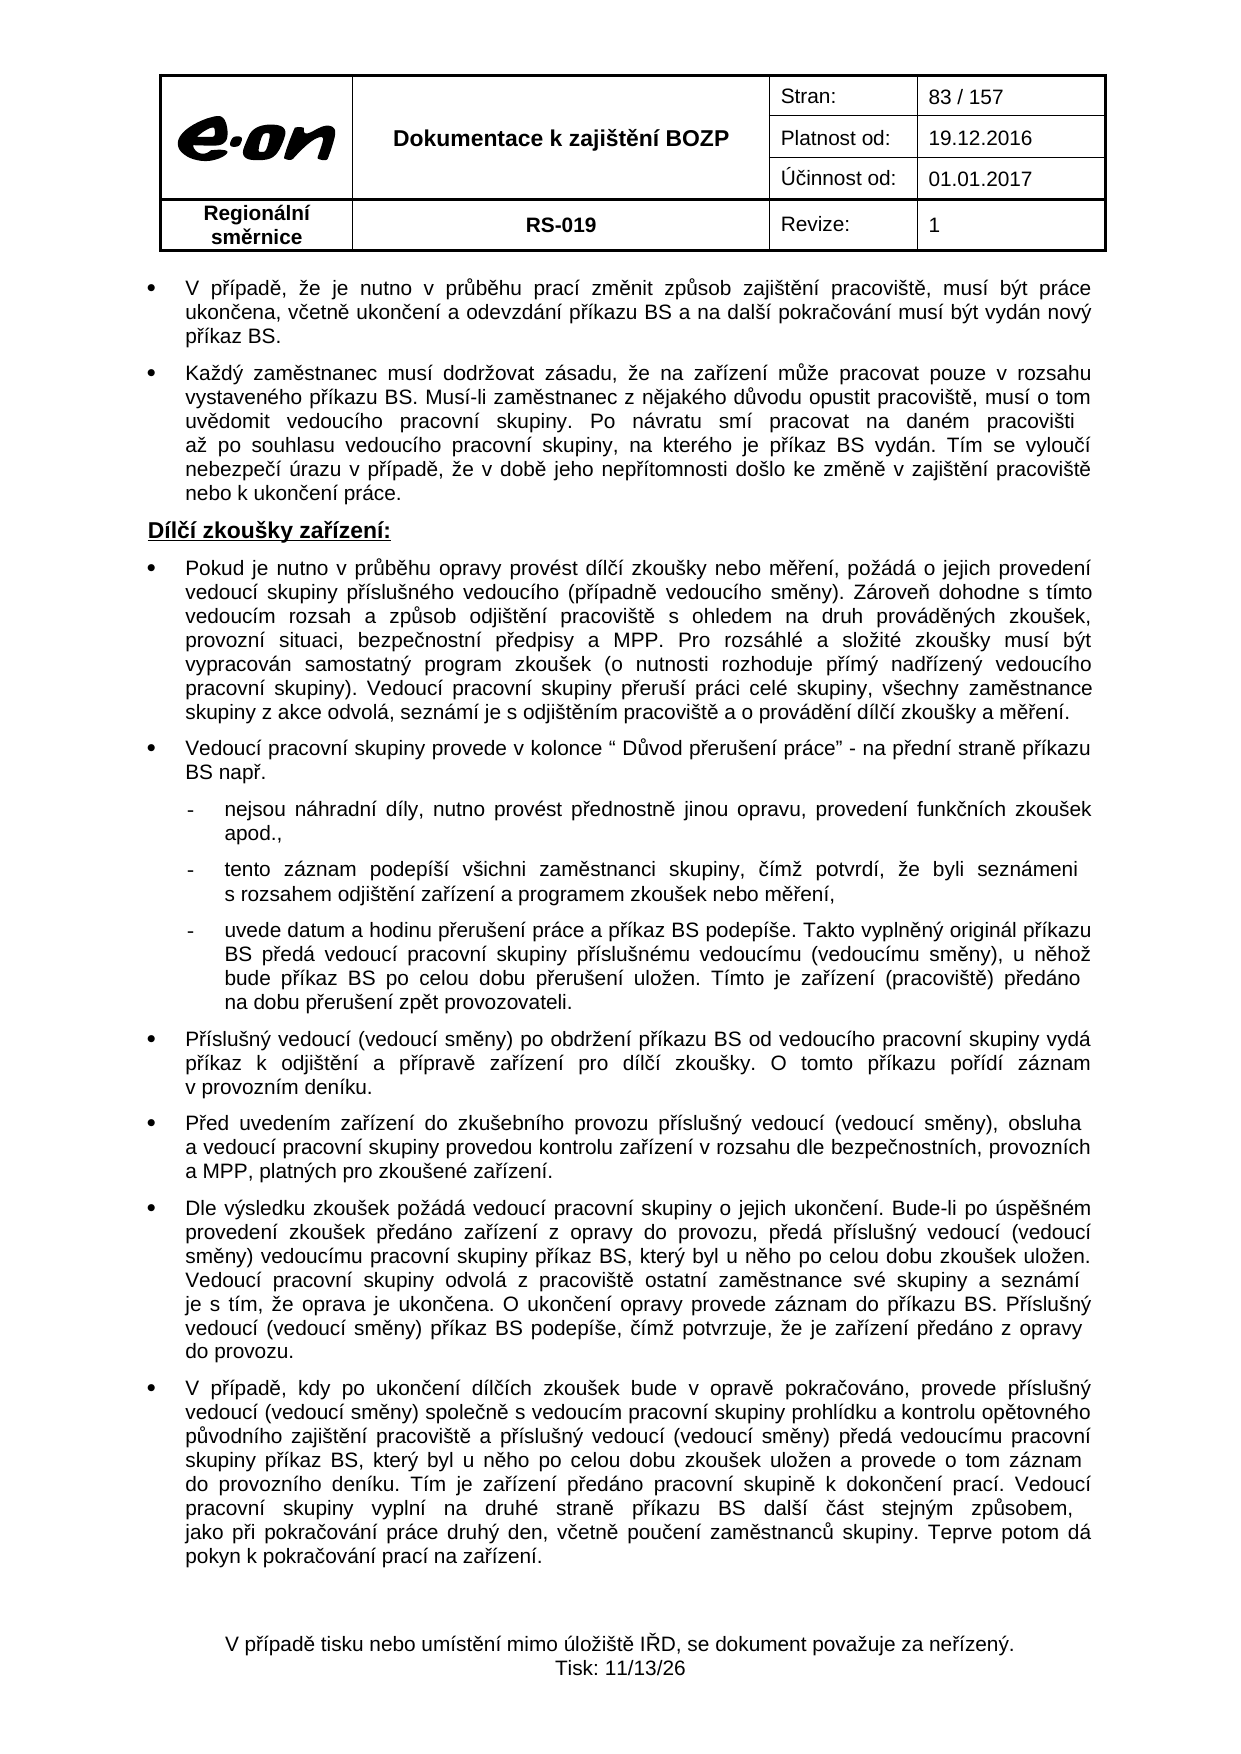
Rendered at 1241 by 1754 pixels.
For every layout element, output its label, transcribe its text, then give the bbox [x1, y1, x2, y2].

list tento záznam podepíší všichni zaměstnanci skupiny, čímž potvrdí, že byli seznámeni s rozsahem odjištění zařízení a programem zkoušek nebo měření, [187, 857, 1092, 905]
list V případě, že je nutno v průběhu prací změnit způsob zajištění pracoviště, musí být práce ukončena, včetně ukončení a odevzdání příkazu BS a na další pokračování musí být vydán nový příkaz BS. [148, 276, 1092, 348]
list Vedoucí pracovní skupiny provede v kolonce “ Důvod přerušení práce” - na přední straně příkazu BS např. [148, 736, 1092, 784]
list Příslušný vedoucí (vedoucí směny) po obdržení příkazu BS od vedoucího pracovní skupiny vydá příkaz k odjištění a přípravě zařízení pro dílčí zkoušky. O tomto příkazu pořídí záznam v provozním deníku. [148, 1026, 1092, 1098]
list Před uvedením zařízení do zkušebního provozu příslušný vedoucí (vedoucí směny), obsluha a vedoucí pracovní skupiny provedou kontrolu zařízení v rozsahu dle bezpečnostních, provozních a MPP, platných pro zkoušené zařízení. [148, 1111, 1092, 1183]
list Dle výsledku zkoušek požádá vedoucí pracovní skupiny o jejich ukončení. Bude-li po úspěšném provedení zkoušek předáno zařízení z opravy do provozu, předá příslušný vedoucí (vedoucí směny) vedoucímu pracovní skupiny příkaz BS, který byl u něho po celou dobu zkoušek uložen. Vedoucí pracovní skupiny odvolá z pracoviště ostatní zaměstnance své skupiny a seznámí je s tím, že oprava je ukončena. O ukončení opravy provede záznam do příkazu BS. Příslušný vedoucí (vedoucí směny) příkaz BS podepíše, čímž potvrzuje, že je zařízení předáno z opravy do provozu. [148, 1195, 1092, 1363]
title Dílčí zkoušky zařízení: [148, 517, 1092, 543]
list nejsou náhradní díly, nutno provést přednostně jinou opravu, provedení funkčních zkoušek apod., [187, 797, 1092, 845]
list Každý zaměstnanec musí dodržovat zásadu, že na zařízení může pracovat pouze v rozsahu vystaveného příkazu BS. Musí-li zaměstnanec z nějakého důvodu opustit pracoviště, musí o tom uvědomit vedoucího pracovní skupiny. Po návratu smí pracovat na daném pracovišti až po souhlasu vedoucího pracovní skupiny, na kterého je příkaz BS vydán. Tím se vyloučí nebezpečí úrazu v případě, že v době jeho nepřítomnosti došlo ke změně v zajištění pracoviště nebo k ukončení práce. [148, 361, 1092, 504]
list Pokud je nutno v průběhu opravy provést dílčí zkoušky nebo měření, požádá o jejich provedení vedoucí skupiny příslušného vedoucího (případně vedoucího směny). Zároveň dohodne s tímto vedoucím rozsah a způsob odjištění pracoviště s ohledem na druh prováděných zkoušek, provozní situaci, bezpečnostní předpisy a MPP. Pro rozsáhlé a složité zkoušky musí být vypracován samostatný program zkoušek (o nutnosti rozhoduje přímý nadřízený vedoucího pracovní skupiny). Vedoucí pracovní skupiny přeruší práci celé skupiny, všechny zaměstnance skupiny z akce odvolá, seznámí je s odjištěním pracoviště a o provádění dílčí zkoušky a měření. [148, 556, 1092, 724]
list V případě, kdy po ukončení dílčích zkoušek bude v opravě pokračováno, provede příslušný vedoucí (vedoucí směny) společně s vedoucím pracovní skupiny prohlídku a kontrolu opětovného původního zajištění pracoviště a příslušný vedoucí (vedoucí směny) předá vedoucímu pracovní skupiny příkaz BS, který byl u něho po celou dobu zkoušek uložen a provede o tom záznam do provozního deníku. Tím je zařízení předáno pracovní skupině k dokončení prací. Vedoucí pracovní skupiny vyplní na druhé straně příkazu BS další část stejným způsobem, jako při pokračování práce druhý den, včetně poučení zaměstnanců skupiny. Teprve potom dá pokyn k pokračování prací na zařízení. [148, 1376, 1092, 1567]
list uvede datum a hodinu přerušení práce a příkaz BS podepíše. Takto vyplněný originál příkazu BS předá vedoucí pracovní skupiny příslušnému vedoucímu (vedoucímu směny), u něhož bude příkaz BS po celou dobu přerušení uložen. Tímto je zařízení (pracoviště) předáno na dobu přerušení zpět provozovateli. [187, 918, 1092, 1014]
